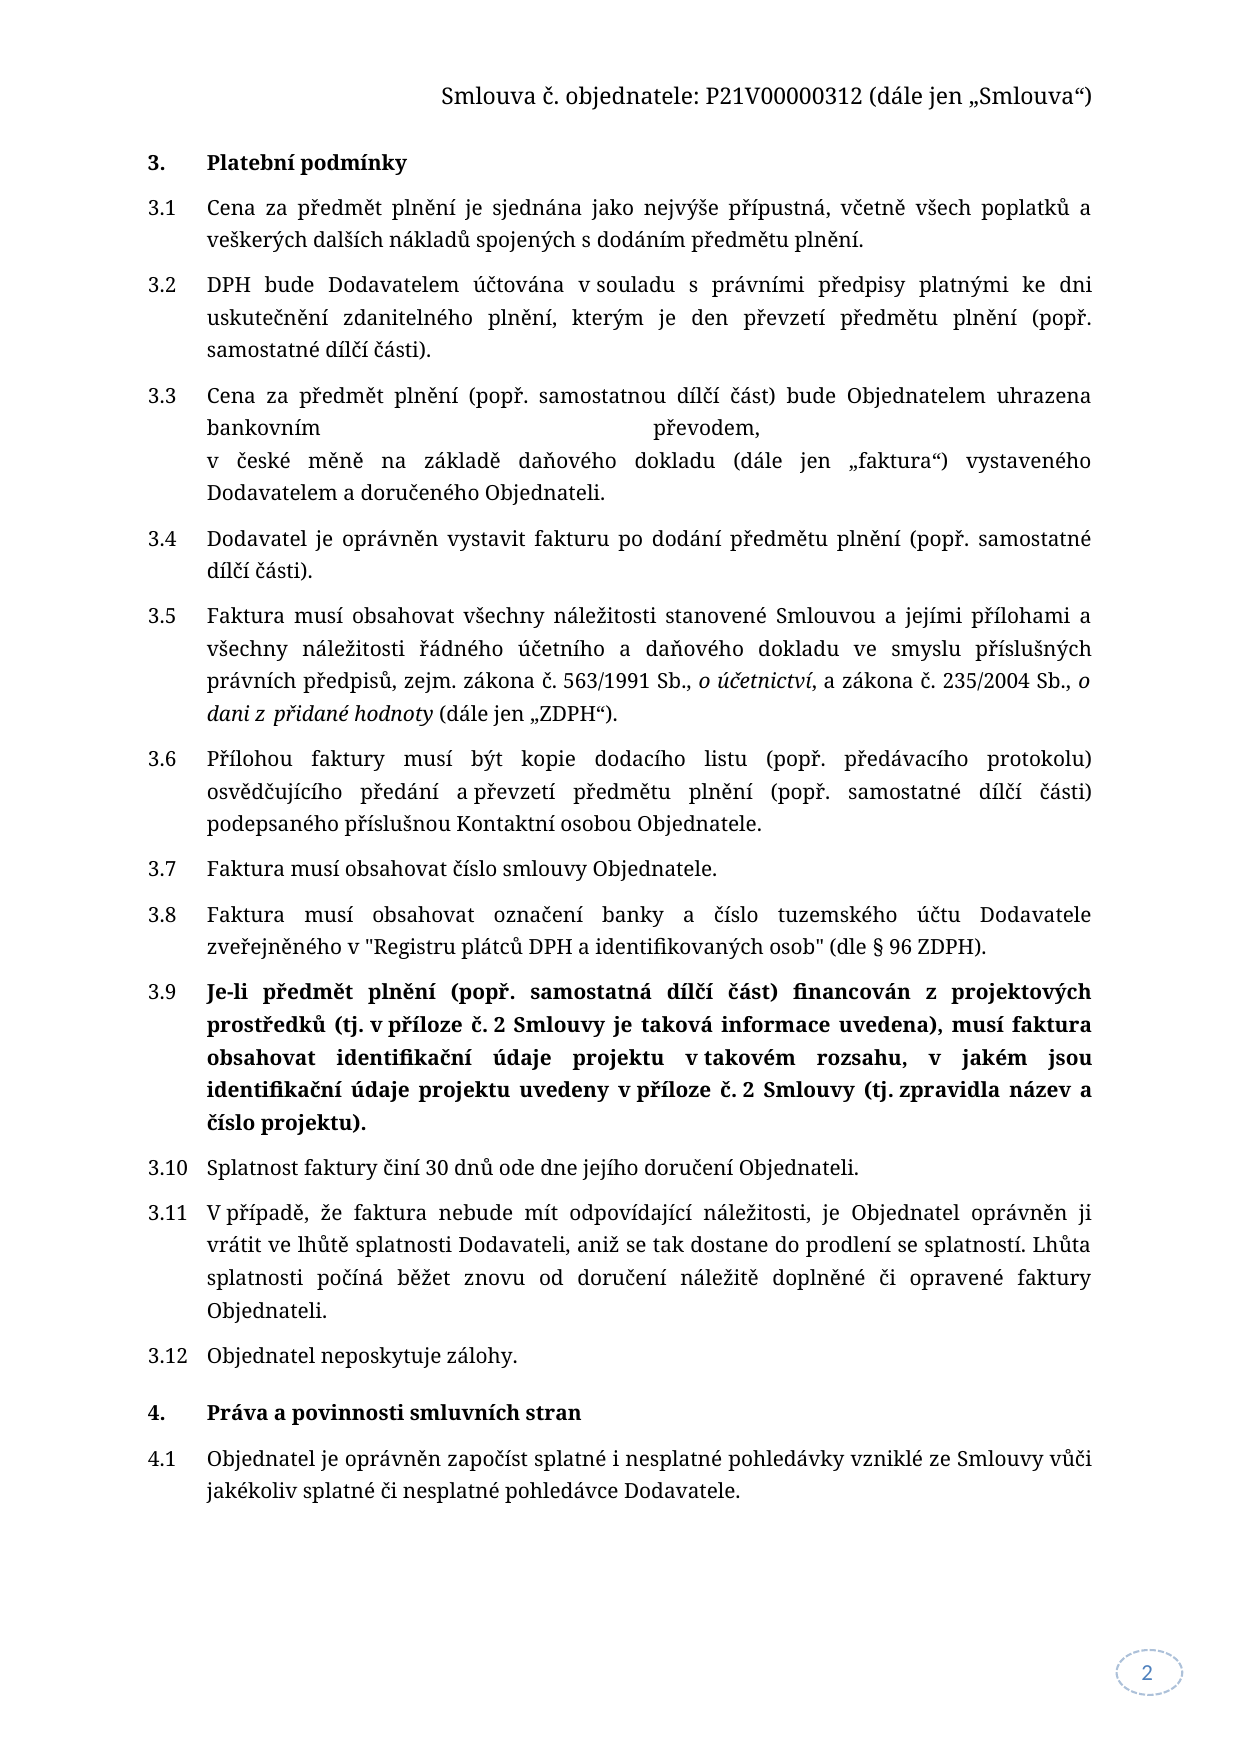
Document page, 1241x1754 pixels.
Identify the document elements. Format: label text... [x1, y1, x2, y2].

list Faktura musí obsahovat číslo smlouvy Objednatele. [148, 854, 1093, 883]
list Práva a povinnosti smluvních stran [148, 1398, 1093, 1427]
list Cena za předmět plnění (popř. samostatnou dílčí část) bude Objednatelem uhrazena bankovním převodem, v české měně na základě daňového dokladu (dále jen „faktura“) vystaveného Dodavatelem a doručeného Objednateli. [148, 381, 1093, 507]
list Faktura musí obsahovat všechny náležitosti stanovené Smlouvou a jejími přílohami a všechny náležitosti řádného účetního a daňového dokladu ve smyslu příslušných právních předpisů, zejm. zákona č. 563/1991 Sb., o účetnictví, a zákona č. 235/2004 Sb., o dani z přidané hodnoty (dále jen „ZDPH“). [148, 601, 1093, 728]
list Splatnost faktury činí 30 dnů ode dne jejího doručení Objednateli. [148, 1153, 1093, 1181]
list Cena za předmět plnění je sjednána jako nejvýše přípustná, včetně všech poplatků a veškerých dalších nákladů spojených s dodáním předmětu plnění. [148, 193, 1093, 254]
list Objednatel je oprávněn započíst splatné i nesplatné pohledávky vzniklé ze Smlouvy vůči jakékoliv splatné či nesplatné pohledávce Dodavatele. [148, 1444, 1093, 1505]
list V případě, že faktura nebude mít odpovídající náležitosti, je Objednatel oprávněn ji vrátit ve lhůtě splatnosti Dodavateli, aniž se tak dostane do prodlení se splatností. Lhůta splatnosti počíná běžet znovu od doručení náležitě doplněné či opravené faktury Objednateli. [148, 1198, 1093, 1324]
list Dodavatel je oprávněn vystavit fakturu po dodání předmětu plnění (popř. samostatné dílčí části). [148, 524, 1093, 585]
list Je-li předmět plnění (popř. samostatná dílčí část) financován z projektových prostředků (tj. v příloze č. 2 Smlouvy je taková informace uvedena), musí faktura obsahovat identifikační údaje projektu v takovém rozsahu, v jakém jsou identifikační údaje projektu uvedeny v příloze č. 2 Smlouvy (tj. zpravidla název a číslo projektu). [148, 977, 1093, 1136]
list Přílohou faktury musí být kopie dodacího listu (popř. předávacího protokolu) osvědčujícího předání a převzetí předmětu plnění (popř. samostatné dílčí části) podepsaného příslušnou Kontaktní osobou Objednatele. [148, 744, 1093, 838]
list Faktura musí obsahovat označení banky a číslo tuzemského účtu Dodavatele zveřejněného v "Registru plátců DPH a identifikovaných osob" (dle § 96 ZDPH). [148, 900, 1093, 961]
list DPH bude Dodavatelem účtována v souladu s právními předpisy platnými ke dni uskutečnění zdanitelného plnění, kterým je den převzetí předmětu plnění (popř. samostatné dílčí části). [148, 270, 1093, 364]
list Objednatel neposkytuje zálohy. [148, 1341, 1093, 1369]
list Platební podmínky [148, 148, 1093, 176]
